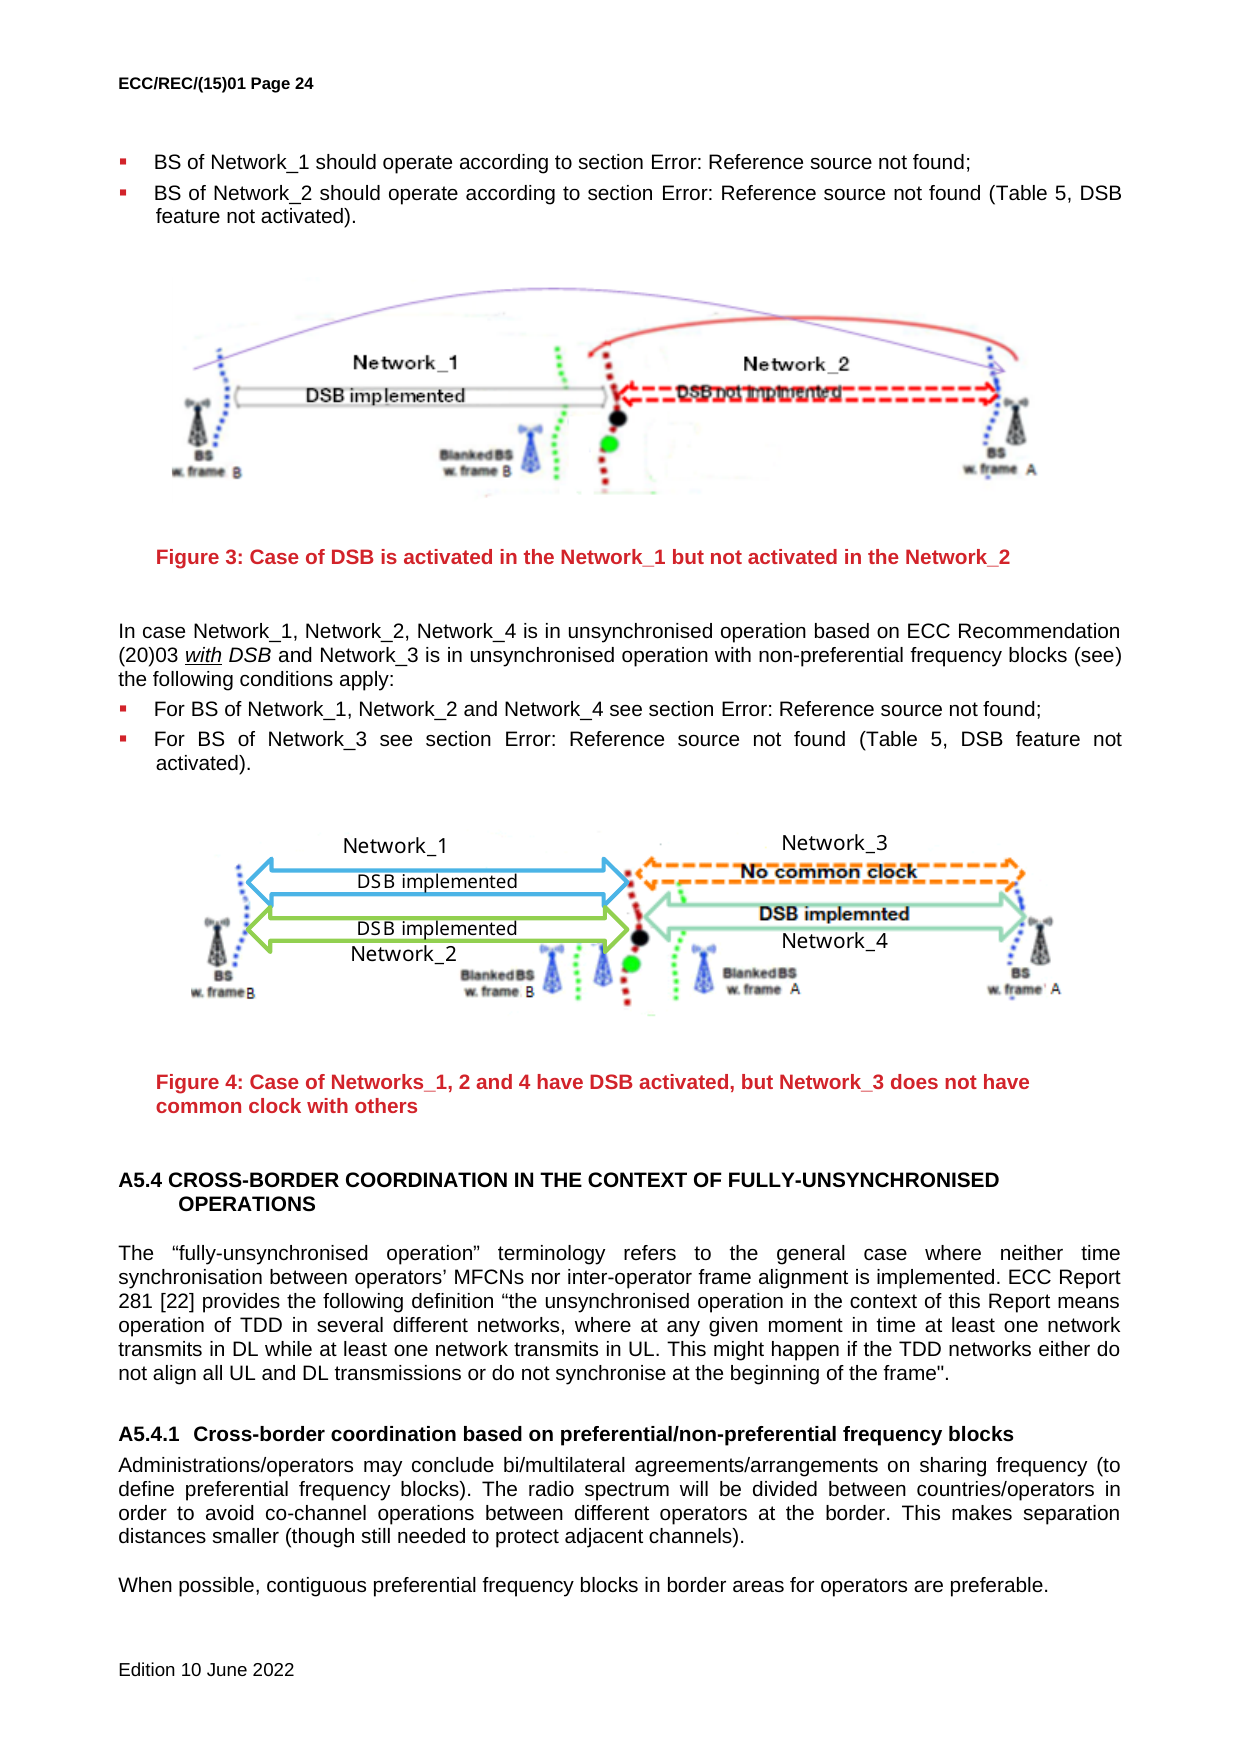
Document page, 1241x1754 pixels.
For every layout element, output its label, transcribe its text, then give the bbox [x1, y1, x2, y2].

text Administrations/operators may conclude bi/multilateral agreements/arrangements on sharing frequency (to define preferential frequency blocks). The radio spectrum will be divided between countries/operators in order to avoid co-channel operations between different operators at the border. This makes separation distances smaller (though still needed to protect adjacent channels). [118, 1452, 1122, 1548]
subtitle Cross-border coordination in the context of fully-unsynchronised operations [118, 1168, 1122, 1216]
text The “fully-unsynchronised operation” terminology refers to the general case where neither time synchronisation between operators’ MFCNs nor inter-operator frame alignment is implemented. ECC Report 281 [22] provides the following definition “the unsynchronised operation in the context of this Report means operation of TDD in several different networks, where at any given moment in time at least one network transmits in DL while at least one network transmits in UL. This might happen if the TDD networks either do not align all UL and DL transmissions or do not synchronise at the beginning of the frame". [118, 1241, 1122, 1385]
text In case Network_1, Network_2, Network_4 is in unsynchronised operation based on ECC Recommendation (20)03 with DSB and Network_3 is in unsynchronised operation with non-preferential frequency blocks (see Figure 4) the following conditions apply: [118, 619, 1122, 691]
title Figure 4: Case of Networks_1, 2 and 4 have DSB activated, but Network_3 does not have common clock with others [156, 1070, 1122, 1118]
title Figure 3: Case of DSB is activated in the Network_1 but not activated in the Network_2 [156, 545, 1122, 569]
subtitle Cross-border coordination based on preferential/non-preferential frequency blocks [118, 1422, 1122, 1446]
text When possible, contiguous preferential frequency blocks in border areas for operators are preferable. [118, 1573, 1122, 1597]
picture [171, 277, 1069, 520]
